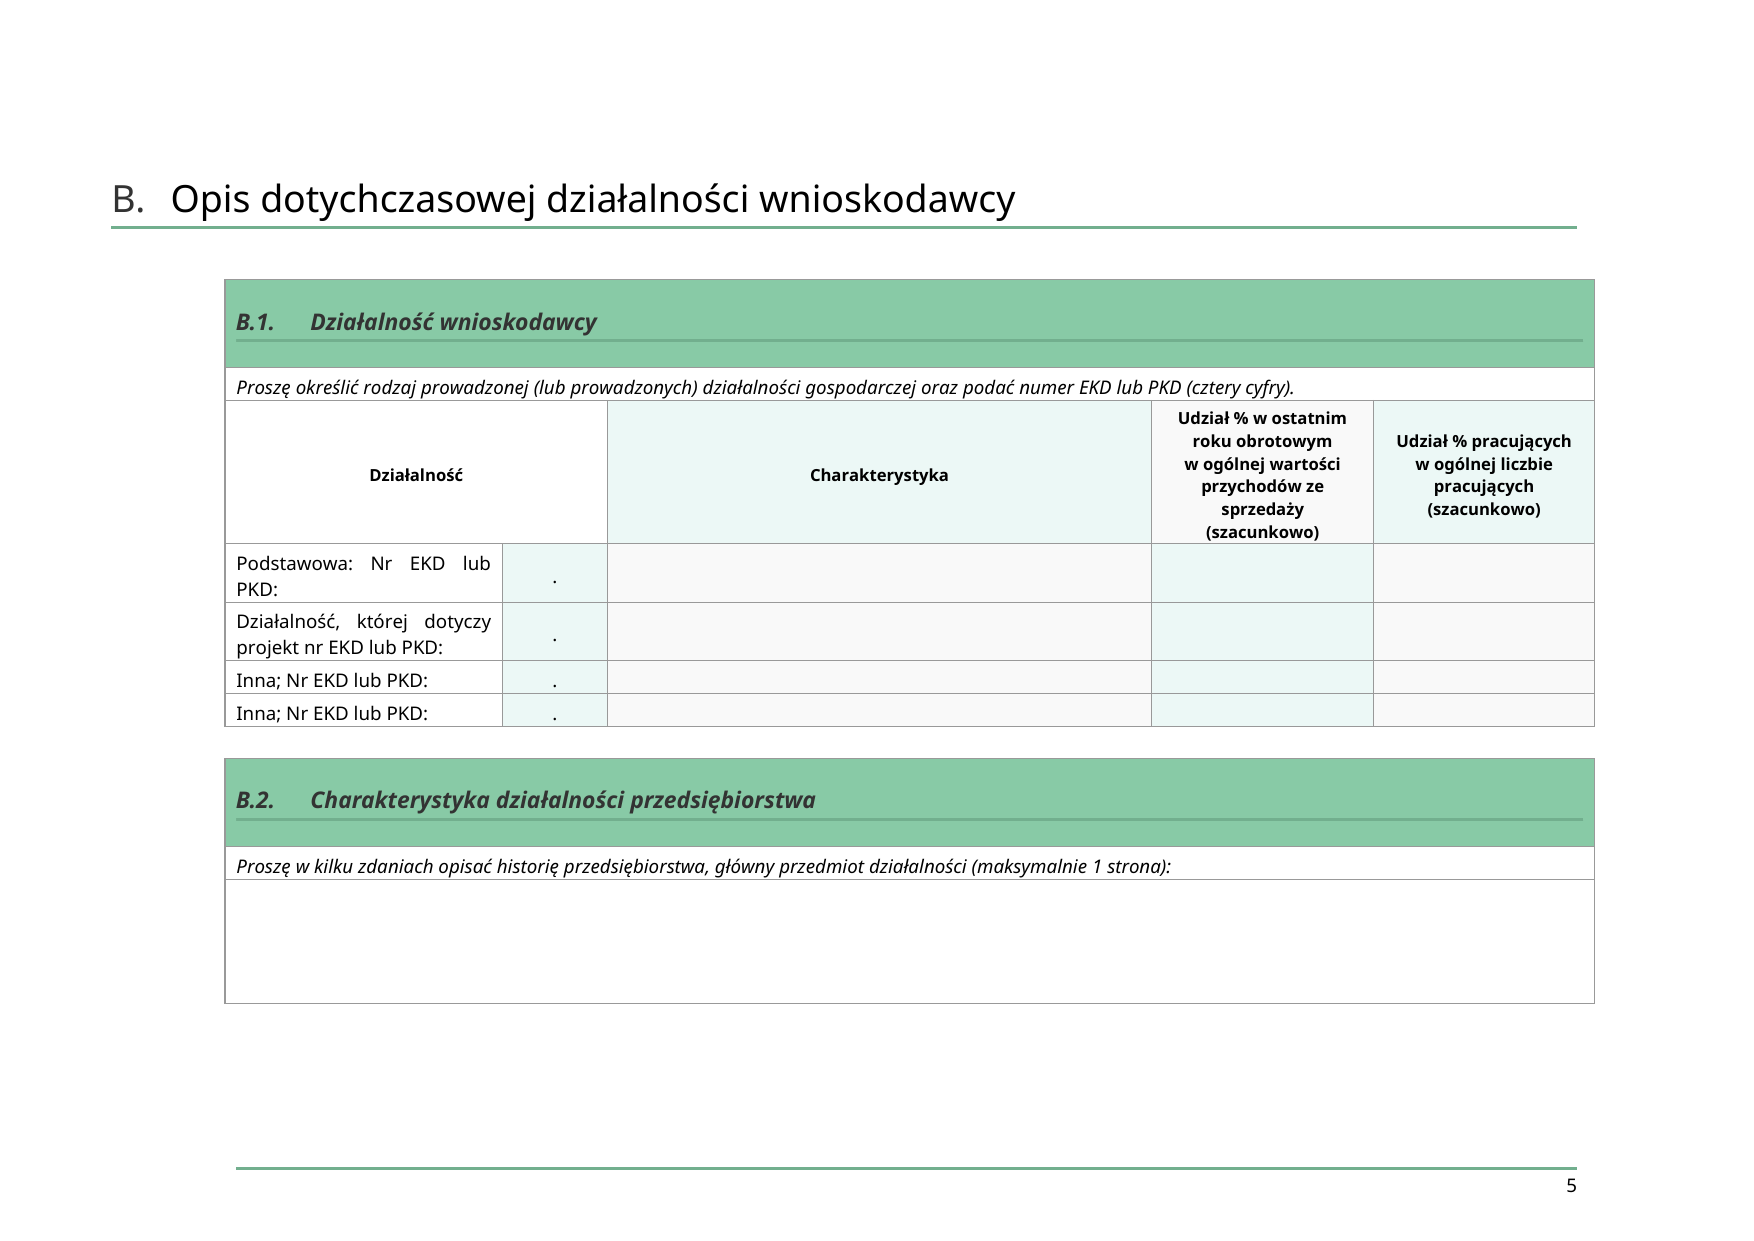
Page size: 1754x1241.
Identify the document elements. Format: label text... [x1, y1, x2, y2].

table_cell [1374, 661, 1594, 693]
table_cell . [503, 661, 607, 693]
table_cell [1152, 544, 1373, 602]
table_cell [1374, 694, 1594, 726]
table_cell [1152, 661, 1373, 693]
table_cell Proszę w kilku zdaniach opisać historię przedsiębiorstwa, główny przedmiot działalności (maksymalnie 1 strona): [226, 847, 1594, 879]
table_cell Działalność [226, 401, 607, 543]
table_cell [608, 603, 1151, 660]
table_cell Inna; Nr EKD lub PKD: [226, 661, 502, 693]
table_cell Charakterystyka [608, 401, 1151, 543]
table_cell Działalność, której dotyczy projekt nr EKD lub PKD: [226, 603, 502, 660]
table_cell . [503, 603, 607, 660]
table_cell Udział % w ostatnim roku obrotowym w ogólnej wartości przychodów ze sprzedaży (szacunkowo) [1152, 401, 1373, 543]
table_cell [1152, 694, 1373, 726]
table_cell [1374, 603, 1594, 660]
table_cell . [503, 544, 607, 602]
table_cell [1152, 603, 1373, 660]
subtitle Opis dotychczasowej działalności wnioskodawcy [111, 173, 1577, 226]
table_cell [608, 544, 1151, 602]
table_cell Podstawowa: Nr EKD lub PKD: [226, 544, 502, 602]
table_cell [226, 880, 1594, 1003]
table_cell Udział % pracujących w ogólnej liczbie pracujących (szacunkowo) [1374, 401, 1594, 543]
table_cell . [503, 694, 607, 726]
table_cell Inna; Nr EKD lub PKD: [226, 694, 502, 726]
table_cell [608, 694, 1151, 726]
table_cell Proszę określić rodzaj prowadzonej (lub prowadzonych) działalności gospodarczej oraz podać numer EKD lub PKD (cztery cyfry). [226, 368, 1594, 400]
table_cell [1374, 544, 1594, 602]
table_header Charakterystyka działalności przedsiębiorstwa [226, 759, 1594, 846]
table_header Działalność wnioskodawcy [226, 280, 1594, 367]
table_cell [608, 661, 1151, 693]
